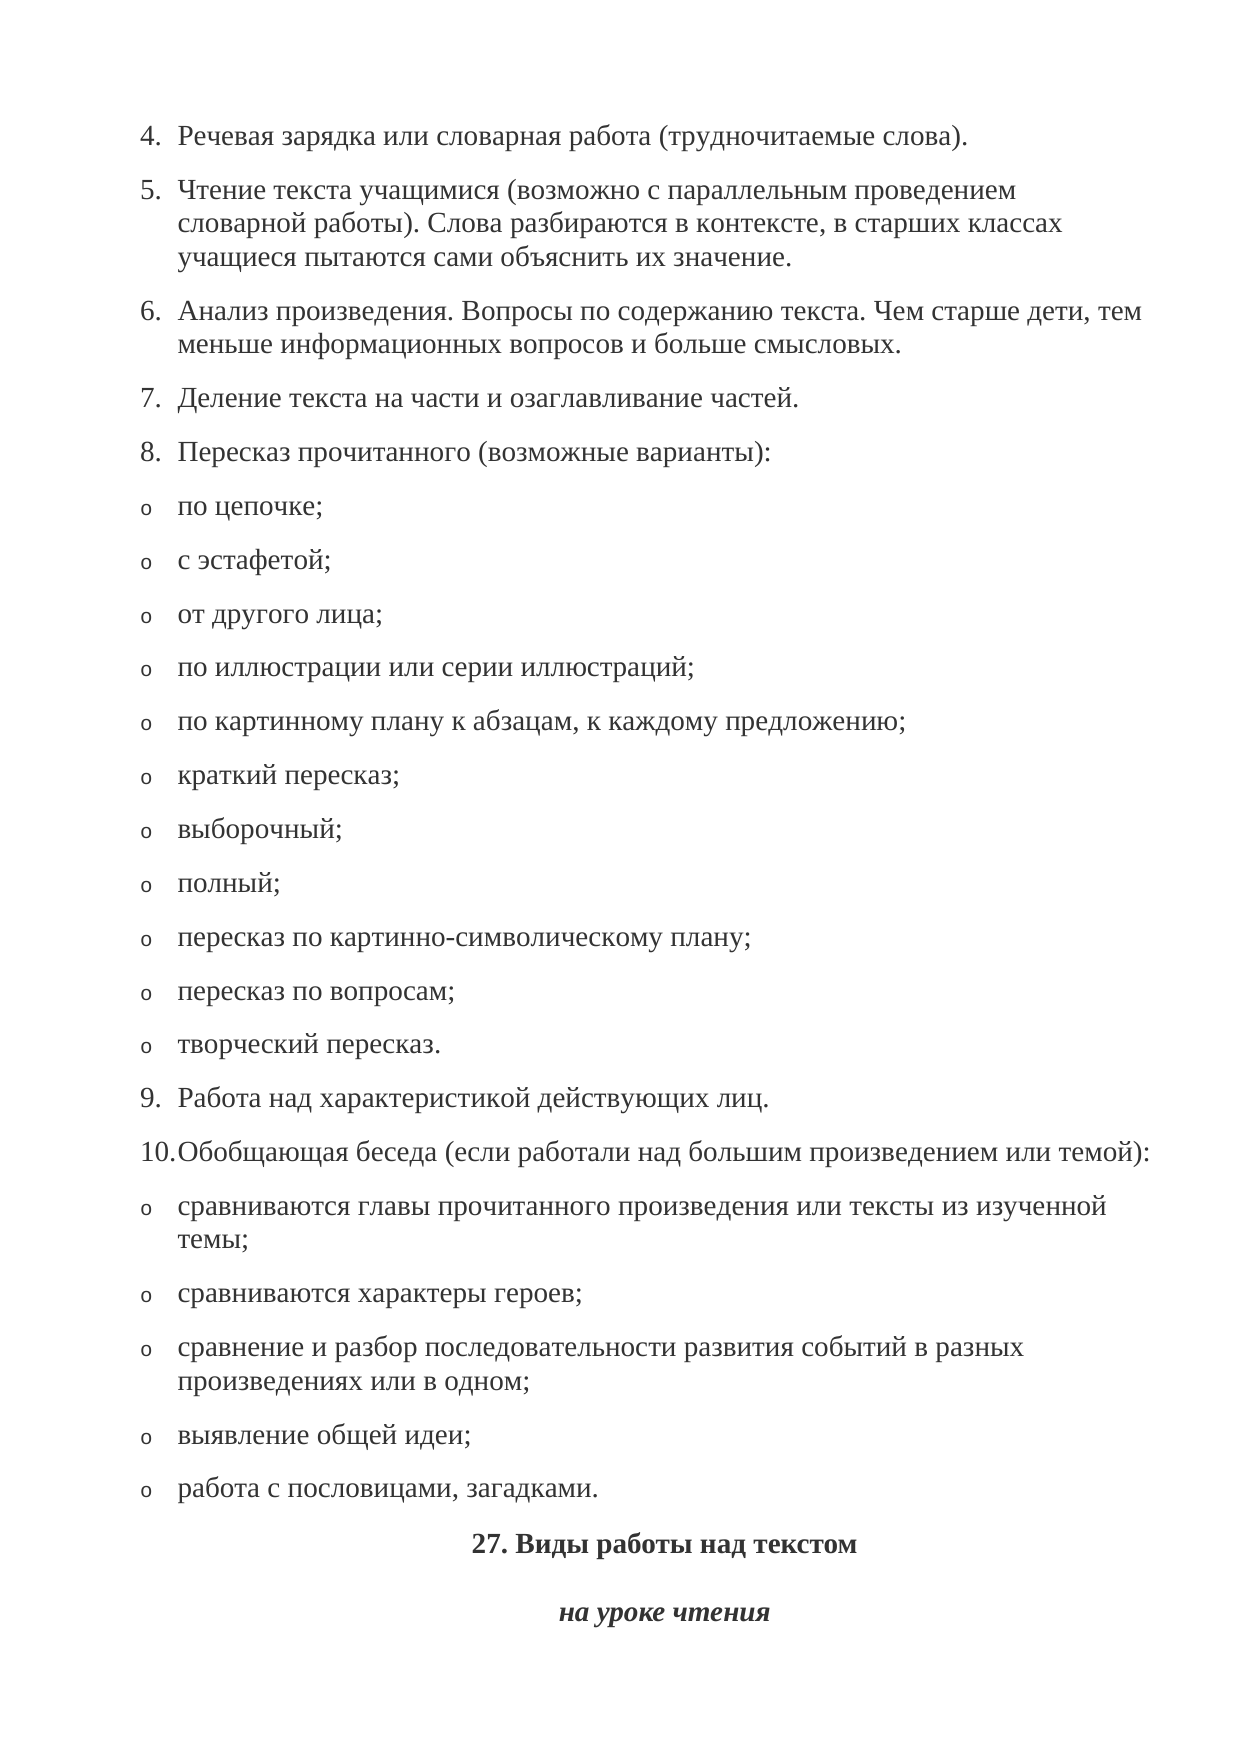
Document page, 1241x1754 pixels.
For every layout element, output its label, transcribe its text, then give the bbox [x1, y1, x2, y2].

list от другого лица; [140, 596, 1152, 629]
list выборочный; [140, 811, 1152, 845]
list краткий пересказ; [140, 757, 1152, 791]
list сравнение и разбор последовательности развития событий в разных произведениях или в одном; [140, 1329, 1152, 1396]
list с эстафетой; [140, 542, 1152, 575]
list по цепочке; [140, 488, 1152, 522]
list сравниваются главы прочитанного произведения или тексты из изученной темы; [140, 1188, 1152, 1255]
list выявление общей идеи; [140, 1417, 1152, 1450]
list Деление текста на части и озаглавливание частей. [140, 380, 1152, 414]
list пересказ по вопросам; [140, 973, 1152, 1006]
text 27. Виды работы над текстом [177, 1526, 1152, 1559]
list Пересказ прочитанного (возможные варианты): [140, 434, 1152, 468]
list работа с пословицами, загадками. [140, 1471, 1152, 1504]
list по картинному плану к абзацам, к каждому предложению; [140, 703, 1152, 737]
list Анализ произведения. Вопросы по содержанию текста. Чем старше дети, тем меньше информационных вопросов и больше смысловых. [140, 293, 1152, 360]
list полный; [140, 865, 1152, 898]
list творческий пересказ. [140, 1027, 1152, 1060]
list Чтение текста учащимися (возможно с параллельным проведением словарной работы). Слова разбираются в контексте, в старших классах учащиеся пытаются сами объяснить их значение. [140, 172, 1152, 273]
list Речевая зарядка или словарная работа (трудночитаемые слова). [140, 118, 1152, 152]
list по иллюстрации или серии иллюстраций; [140, 649, 1152, 683]
list пересказ по картинно-символическому плану; [140, 919, 1152, 952]
list Обобщающая беседа (если работали над большим произведением или темой): [140, 1134, 1152, 1168]
text на уроке чтения [177, 1594, 1152, 1627]
list Работа над характеристикой действующих лиц. [140, 1080, 1152, 1114]
list сравниваются характеры героев; [140, 1276, 1152, 1309]
